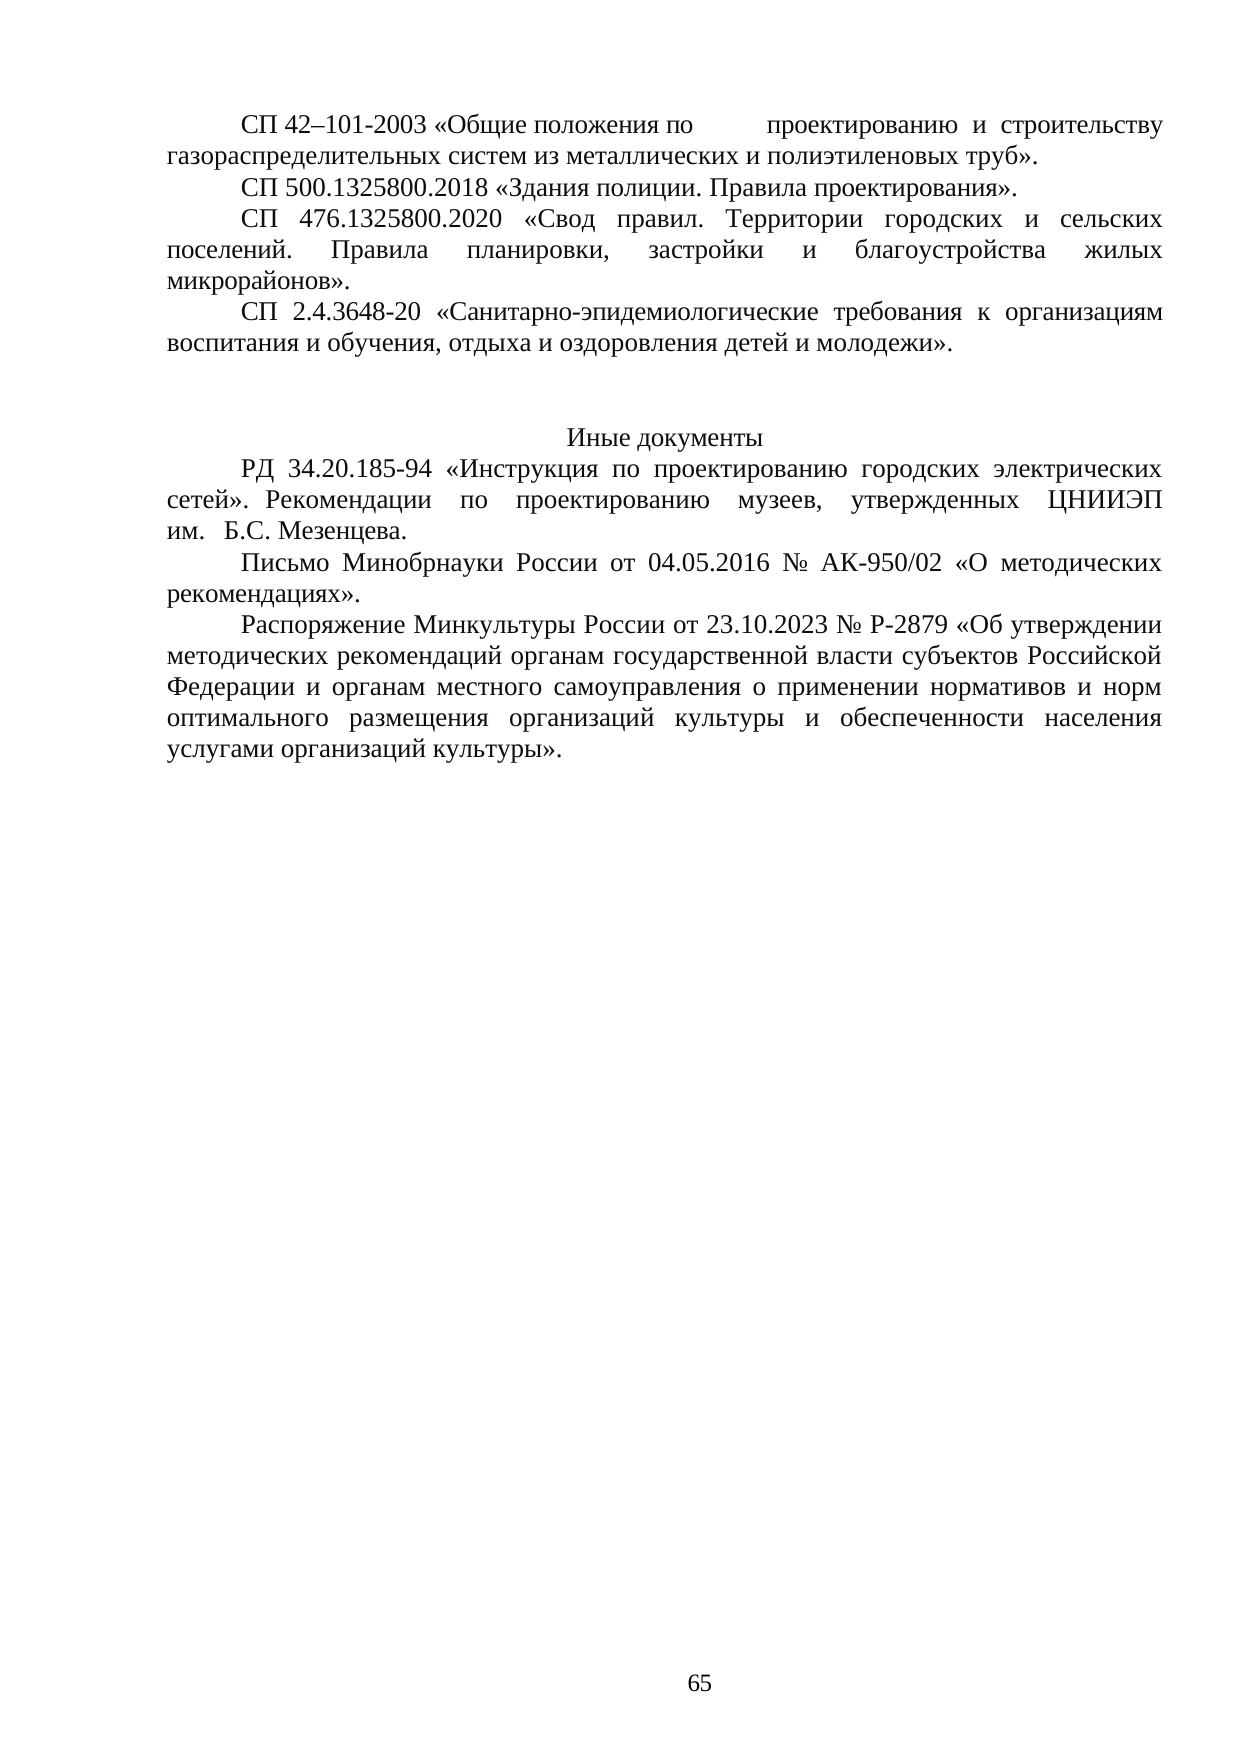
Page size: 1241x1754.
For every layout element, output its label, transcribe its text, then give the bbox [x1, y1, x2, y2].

text Письмо Минобрнауки России от 04.05.2016 № АК-950/02 «О методических рекомендациях». [167, 546, 1163, 608]
text СП 2.4.3648-20 «Санитарно-эпидемиологические требования к организациям воспитания и обучения, отдыха и оздоровления детей и молодежи». [167, 295, 1163, 357]
text СП 42–101-2003 «Общие положения по проектированию и строительству газораспределительных систем из металлических и полиэтиленовых труб». [167, 108, 1163, 171]
text СП 500.1325800.2018 «Здания полиции. Правила проектирования». [167, 171, 1163, 202]
subtitle Иные документы [167, 421, 1163, 452]
text РД 34.20.185-94 «Инструкция по проектированию городских электрических сетей». Рекомендации по проектированию музеев, утвержденных ЦНИИЭП им. Б.С. Мезенцева. [167, 452, 1163, 546]
text СП 476.1325800.2020 «Свод правил. Территории городских и сельских поселений. Правила планировки, застройки и благоустройства жилых микрорайонов». [167, 202, 1163, 295]
text Распоряжение Минкультуры России от 23.10.2023 № Р-2879 «Об утверждении методических рекомендаций органам государственной власти субъектов Российской Федерации и органам местного самоуправления о применении нормативов и норм оптимального размещения организаций культуры и обеспеченности населения услугами организаций культуры». [167, 608, 1163, 764]
